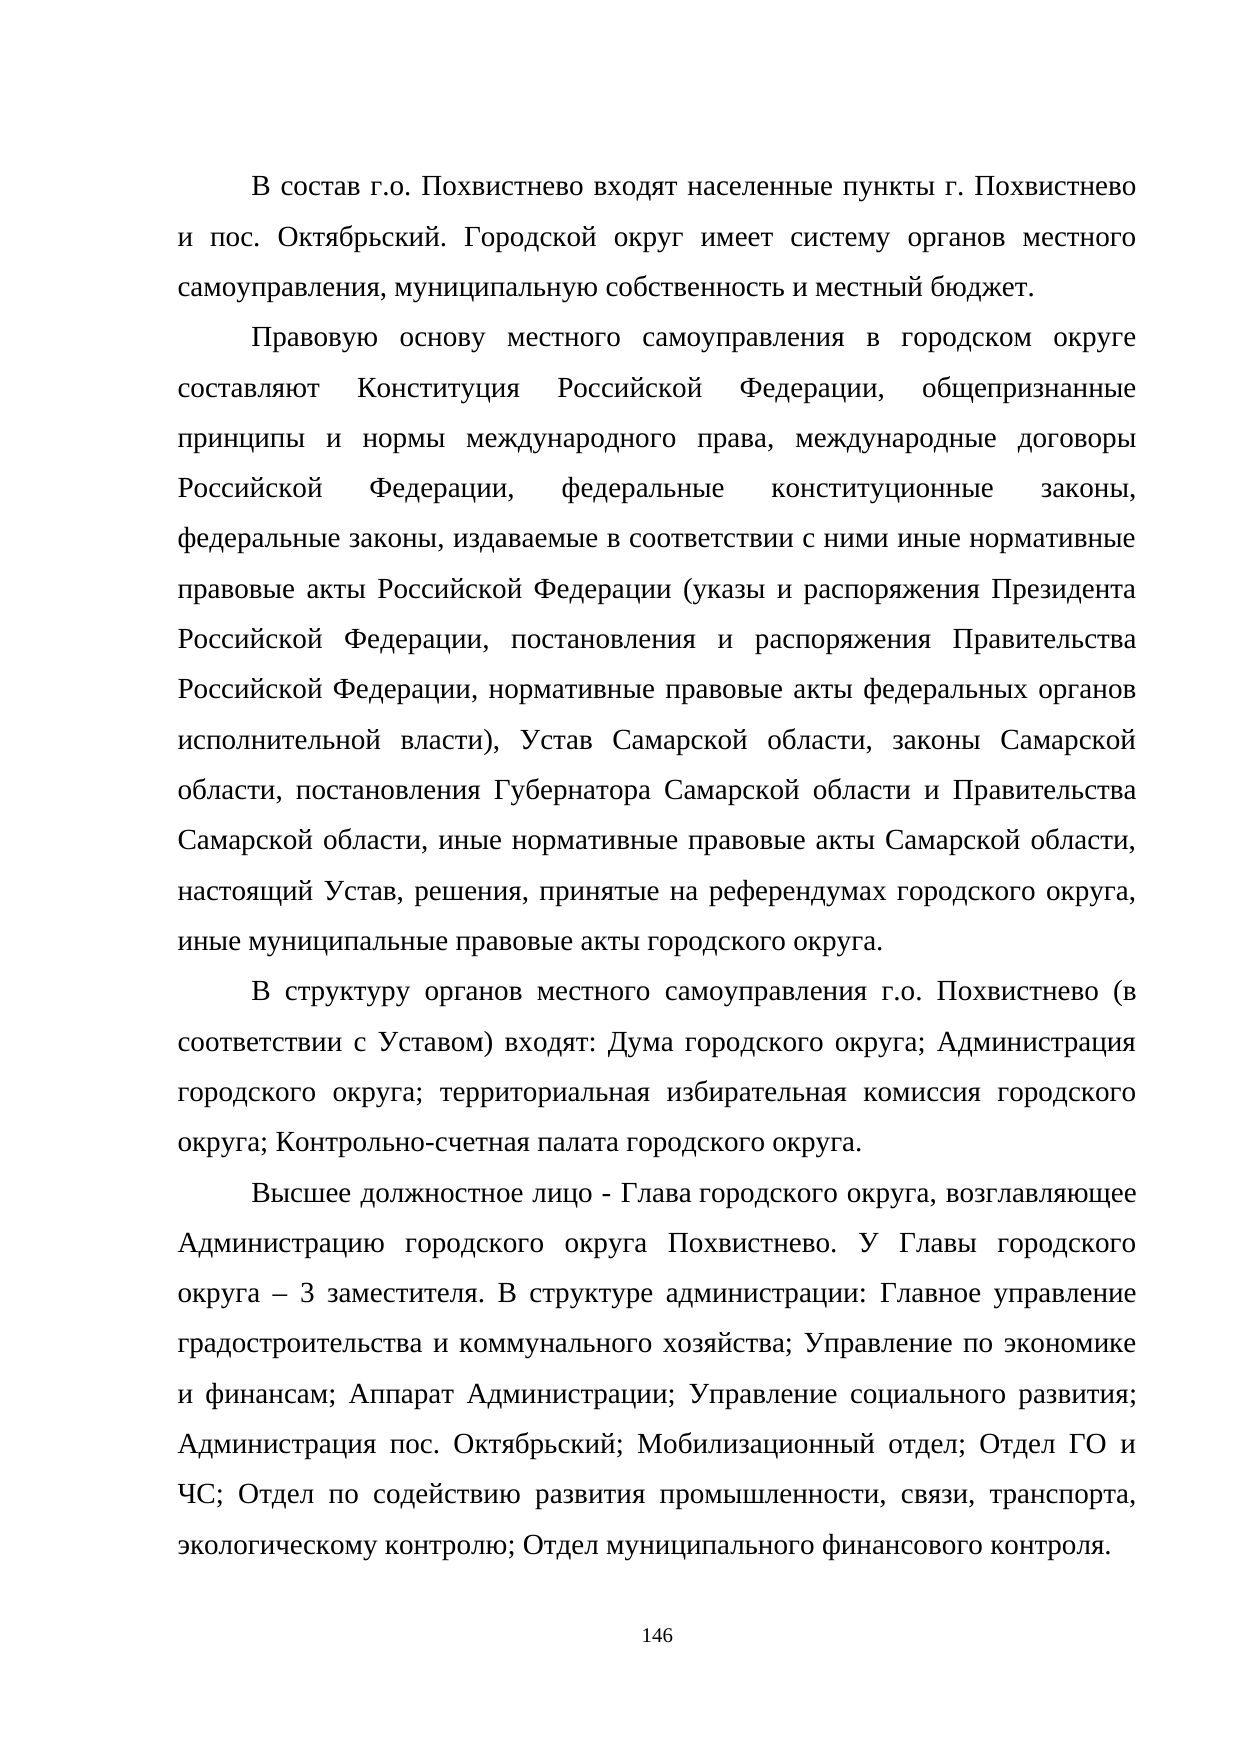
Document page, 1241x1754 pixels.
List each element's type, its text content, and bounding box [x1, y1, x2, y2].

text Высшее должностное лицо - Глава городского округа, возглавляющее Администрацию городского округа Похвистнево. У Главы городского округа – 3 заместителя. В структуре администрации: Главное управление градостроительства и коммунального хозяйства; Управление по экономике и финансам; Аппарат Администрации; Управление социального развития; Администрация пос. Октябрьский; Мобилизационный отдел; Отдел ГО и ЧС; Отдел по содействию развития промышленности, связи, транспорта, экологическому контролю; Отдел муниципального финансового контроля. [177, 1175, 1137, 1560]
text Правовую основу местного самоуправления в городском округе составляют Конституция Российской Федерации, общепризнанные принципы и нормы международного права, международные договоры Российской Федерации, федеральные конституционные законы, федеральные законы, издаваемые в соответствии с ними иные нормативные правовые акты Российской Федерации (указы и распоряжения Президента Российской Федерации, постановления и распоряжения Правительства Российской Федерации, нормативные правовые акты федеральных органов исполнительной власти), Устав Самарской области, законы Самарской области, постановления Губернатора Самарской области и Правительства Самарской области, иные нормативные правовые акты Самарской области, настоящий Устав, решения, принятые на референдумах городского округа, иные муниципальные правовые акты городского округа. [177, 319, 1137, 957]
text В состав г.о. Похвистнево входят населенные пункты г. Похвистнево и пос. Октябрьский. Городской округ имеет систему органов местного самоуправления, муниципальную собственность и местный бюджет. [177, 168, 1137, 303]
text В структуру органов местного самоуправления г.о. Похвистнево (в соответствии с Уставом) входят: Дума городского округа; Администрация городского округа; территориальная избирательная комиссия городского округа; Контрольно-счетная палата городского округа. [177, 973, 1137, 1158]
